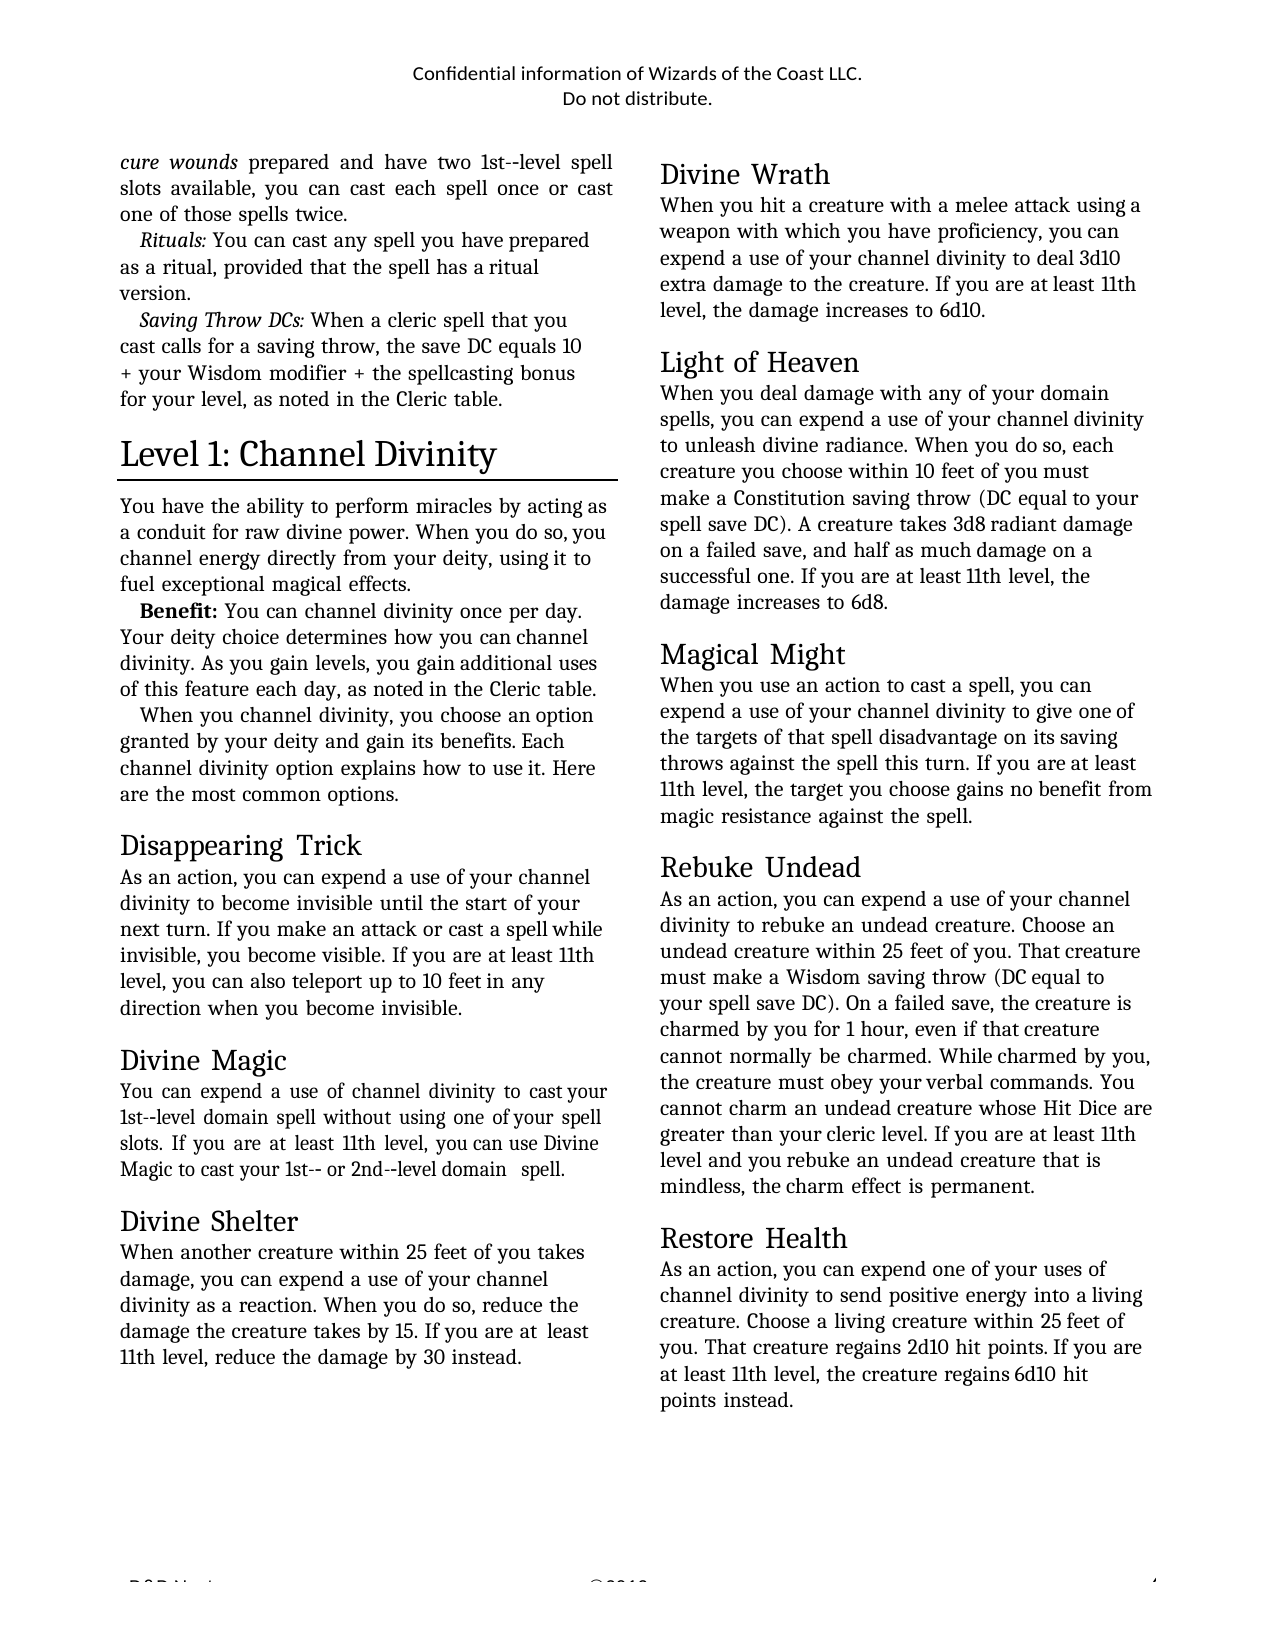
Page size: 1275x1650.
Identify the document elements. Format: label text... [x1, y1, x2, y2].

subtitle Rebuke Undead [660, 850, 1167, 885]
subtitle Disappearing Trick [120, 828, 620, 863]
text As an action, you can expend a use of your channel divinity to become invisible until the start of your next turn. If you make an attack or cast a spell while invisible, you become visible. If you are at least 11th level, you can also teleport up to 10 feet in any direction when you become invisible. [120, 865, 612, 1021]
subtitle Level 1: Channel Divinity [120, 433, 620, 476]
subtitle Magical Might [660, 637, 1167, 672]
text Rituals: You can cast any spell you have prepared as a ritual, provided that the spell has a ritual version. [120, 228, 597, 306]
text + your Wisdom modifier + the spellcasting bonus for your level, as noted in the Cleric table. [120, 361, 599, 412]
text When you deal damage with any of your domain spells, you can expend a use of your channel divinity to unleash divine radiance. When you do so, each creature you choose within 10 feet of you must make a Constitution saving throw (DC equal to your spell save DC). A creature takes 3d8 radiant damage on a failed save, and half as much damage on a successful one. If you are at least 11th level, the damage increases to 6d8. [660, 381, 1145, 615]
text When you use an action to cast a spell, you can expend a use of your channel divinity to give one of the targets of that spell disadvantage on its saving throws against the spell this turn. If you are at least 11th level, the target you choose gains no benefit from magic resistance against the spell. [660, 673, 1153, 828]
text As an action, you can expend one of your uses of channel divinity to send positive energy into a living creature. Choose a living creature within 25 feet of you. That creature regains 2d10 hit points. If you are at least 11th level, the creature regains 6d10 hit points instead. [660, 1257, 1146, 1413]
subtitle Divine Shelter [120, 1204, 620, 1239]
text Saving Throw DCs: When a cleric spell that you [139, 307, 620, 333]
text cure wounds prepared and have two 1st-­‐level spell slots available, you can cast each spell once or cast one of those spells twice. [120, 149, 613, 227]
text When another creature within 25 feet of you takes damage, you can expend a use of your channel divinity as a reaction. When you do so, reduce the damage the creature takes by 15. If you are at least 11th level, reduce the damage by 30 instead. [120, 1240, 612, 1370]
subtitle Restore Health [660, 1221, 1167, 1256]
text You can expend a use of channel divinity to cast your 1st-­‐level domain spell without using one of your spell slots. If you are at least 11th level, you can use Divine Magic to cast your 1st-­‐ or 2nd-­‐level domain spell. [120, 1078, 610, 1182]
text When you channel divinity, you choose an option granted by your deity and gain its benefits. Each channel divinity option explains how to use it. Here are the most common options. [120, 703, 606, 807]
subtitle Divine Wrath [660, 157, 1167, 192]
subtitle Light of Heaven [660, 345, 1167, 380]
text Benefit: You can channel divinity once per day. Your deity choice determines how you can channel divinity. As you gain levels, you gain additional uses of this feature each day, as noted in the Cleric table. [120, 598, 601, 702]
text As an action, you can expend a use of your channel divinity to rebuke an undead creature. Choose an undead creature within 25 feet of you. That creature must make a Wisdom saving throw (DC equal to your spell save DC). On a failed save, the creature is charmed by you for 1 hour, even if that creature cannot normally be charmed. While charmed by you, the creature must obey your verbal commands. You cannot charm an undead creature whose Hit Dice are greater than your cleric level. If you are at least 11th level and you rebuke an undead creature that is mindless, the charm effect is permanent. [660, 886, 1152, 1199]
text When you hit a creature with a melee attack using a weapon with which you have proficiency, you can expend a use of your channel divinity to deal 3d10 extra damage to the creature. If you are at least 11th level, the damage increases to 6d10. [660, 193, 1148, 323]
text You have the ability to perform miracles by acting as a conduit for raw divine power. When you do so, you channel energy directly from your deity, using it to fuel exceptional magical effects. [120, 494, 620, 597]
subtitle Divine Magic [120, 1043, 620, 1078]
text cast calls for a saving throw, the save DC equals 10 [120, 334, 620, 359]
